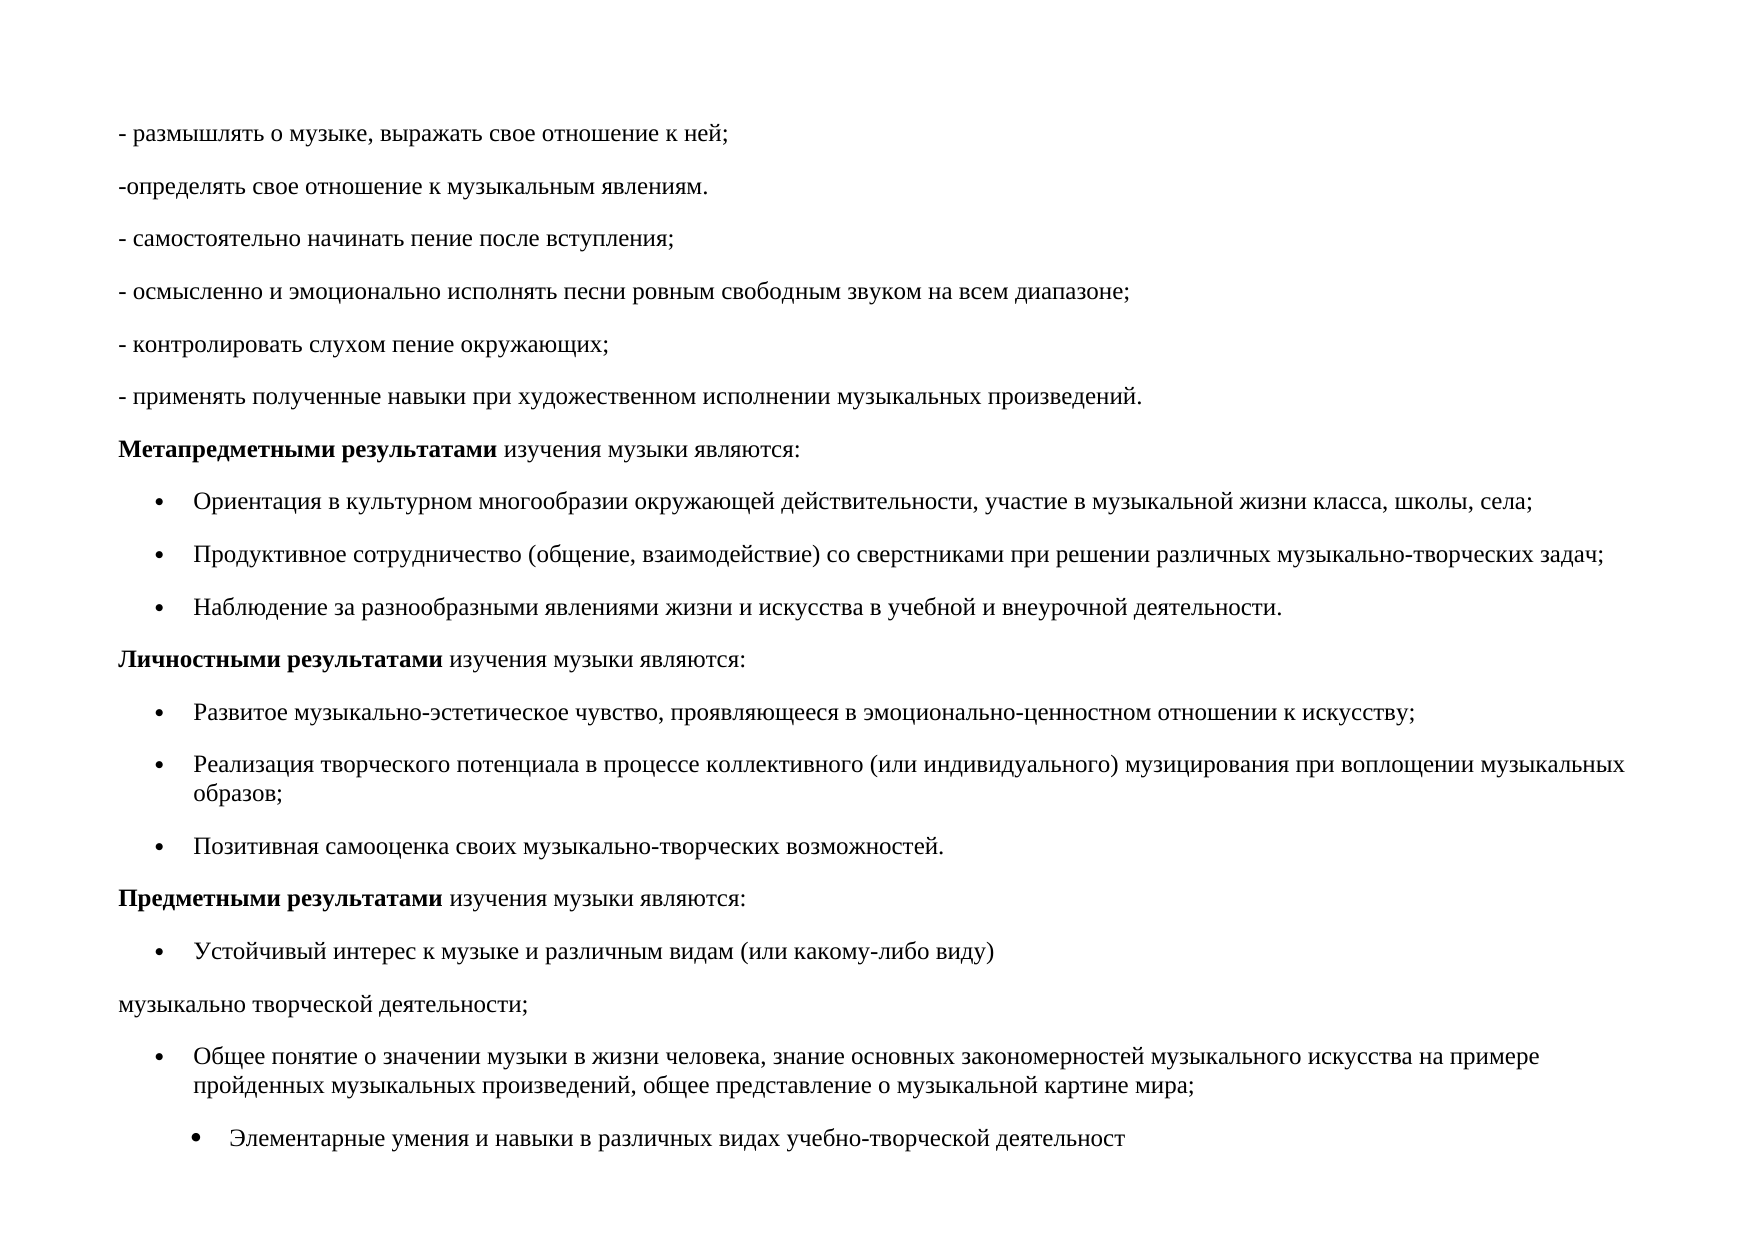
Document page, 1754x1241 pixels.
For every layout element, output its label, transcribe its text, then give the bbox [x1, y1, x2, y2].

text - осмысленно и эмоционально исполнять песни ровным свободным звуком на всем диапазоне; [118, 276, 1636, 305]
text Метапредметными результатами изучения музыки являются: [118, 434, 1636, 463]
text -определять свое отношение к музыкальным явлениям. [118, 171, 1636, 199]
list Продуктивное сотрудничество (общение, взаимодействие) со сверстниками при решении различных музыкально-творческих задач; [156, 539, 1636, 568]
text - применять полученные навыки при художественном исполнении музыкальных произведений. [118, 381, 1636, 410]
list Элементарные умения и навыки в различных видах учебно-творческой деятельност [192, 1123, 1631, 1151]
text - самостоятельно начинать пение после вступления; [118, 223, 1636, 252]
list Наблюдение за разнообразными явлениями жизни и искусства в учебной и внеурочной деятельности. [156, 592, 1636, 620]
text музыкально творческой деятельности; [118, 989, 1636, 1017]
text - контролировать слухом пение окружающих; [118, 329, 1636, 357]
list Реализация творческого потенциала в процессе коллективного (или индивидуального) музицирования при воплощении музыкальных образов; [156, 749, 1636, 807]
text Личностными результатами изучения музыки являются: [118, 644, 1636, 673]
text Предметными результатами изучения музыки являются: [118, 883, 1636, 912]
list Развитое музыкально-эстетическое чувство, проявляющееся в эмоционально-ценностном отношении к искусству; [156, 697, 1636, 726]
list Устойчивый интерес к музыке и различным видам (или какому-либо виду) [156, 936, 1636, 965]
list Позитивная самооценка своих музыкально-творческих возможностей. [156, 831, 1636, 859]
list Общее понятие о значении музыки в жизни человека, знание основных закономерностей музыкального искусства на примере пройденных музыкальных произведений, общее представление о музыкальной картине мира; [156, 1041, 1636, 1099]
list Ориентация в культурном многообразии окружающей действительности, участие в музыкальной жизни класса, школы, села; [156, 486, 1636, 515]
text - размышлять о музыке, выражать свое отношение к ней; [118, 118, 1636, 147]
